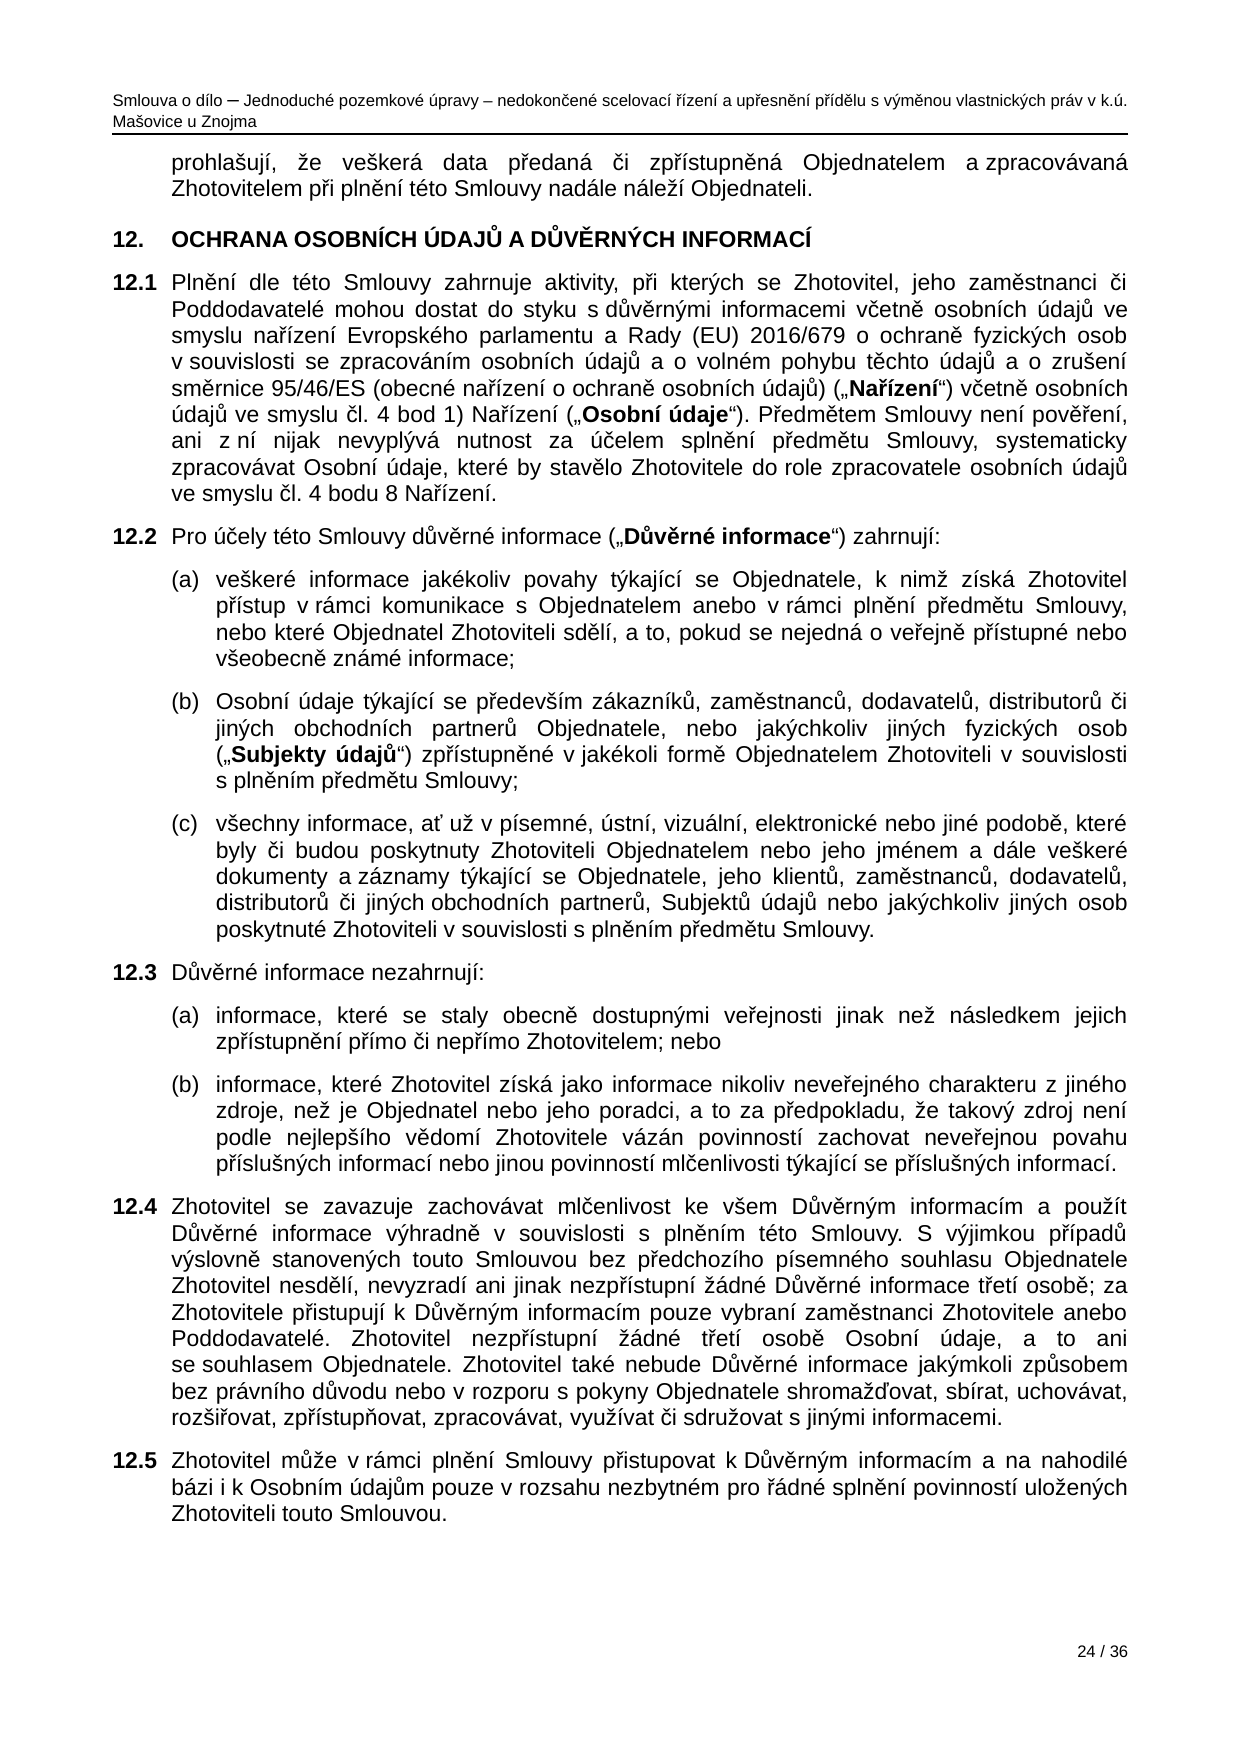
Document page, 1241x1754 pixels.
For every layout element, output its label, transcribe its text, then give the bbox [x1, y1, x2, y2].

list veškeré informace jakékoliv povahy týkající se Objednatele, k nimž získá Zhotovitel přístup v rámci komunikace s Objednatelem anebo v rámci plnění předmětu Smlouvy, nebo které Objednatel Zhotoviteli sdělí, a to, pokud se nejedná o veřejně přístupné nebo všeobecně známé informace; [171, 566, 1128, 672]
text Plnění dle této Smlouvy zahrnuje aktivity, při kterých se Zhotovitel, jeho zaměstnanci či Poddodavatelé mohou dostat do styku s důvěrnými informacemi včetně osobních údajů ve smyslu nařízení Evropského parlamentu a Rady (EU) 2016/679 o ochraně fyzických osob v souvislosti se zpracováním osobních údajů a o volném pohybu těchto údajů a o zrušení směrnice 95/46/ES (obecné nařízení o ochraně osobních údajů) („Nařízení“) včetně osobních údajů ve smyslu čl. 4 bod 1) Nařízení („Osobní údaje“). Předmětem Smlouvy není pověření, ani z ní nijak nevyplývá nutnost za účelem splnění předmětu Smlouvy, systematicky zpracovávat Osobní údaje, které by stavělo Zhotovitele do role zpracovatele osobních údajů ve smyslu čl. 4 bodu 8 Nařízení. [112, 269, 1128, 506]
list informace, které Zhotovitel získá jako informace nikoliv neveřejného charakteru z jiného zdroje, než je Objednatel nebo jeho poradci, a to za předpokladu, že takový zdroj není podle nejlepšího vědomí Zhotovitele vázán povinností zachovat neveřejnou povahu příslušných informací nebo jinou povinností mlčenlivosti týkající se příslušných informací. [171, 1071, 1128, 1177]
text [112, 148, 1128, 201]
text Pro účely této Smlouvy důvěrné informace („Důvěrné informace“) zahrnují: [112, 523, 1128, 549]
list informace, které se staly obecně dostupnými veřejnosti jinak než následkem jejich zpřístupnění přímo či nepřímo Zhotovitelem; nebo [171, 1002, 1128, 1054]
text Osobní údaje týkající se především zákazníků, zaměstnanců, dodavatelů, distributorů či jiných obchodních partnerů Objednatele, nebo jakýchkoliv jiných fyzických osob („Subjekty údajů“) zpřístupněné v jakékoli formě Objednatelem Zhotoviteli v souvislosti s plněním předmětu Smlouvy; [171, 688, 1128, 794]
text všechny informace, ať už v písemné, ústní, vizuální, elektronické nebo jiné podobě, které byly či budou poskytnuty Zhotoviteli Objednatelem nebo jeho jménem a dále veškeré dokumenty a záznamy týkající se Objednatele, jeho klientů, zaměstnanců, dodavatelů, distributorů či jiných obchodních partnerů, Subjektů údajů nebo jakýchkoliv jiných osob poskytnuté Zhotoviteli v souvislosti s plněním předmětu Smlouvy. [171, 810, 1128, 942]
text Důvěrné informace nezahrnují: [112, 959, 1128, 985]
text Zhotovitel může v rámci plnění Smlouvy přistupovat k Důvěrným informacím a na nahodilé bázi i k Osobním údajům pouze v rozsahu nezbytném pro řádné splnění povinností uložených Zhotoviteli touto Smlouvou. [112, 1447, 1128, 1526]
text Ochrana osobních údajů a Důvěrných informací [112, 226, 1128, 253]
text Zhotovitel se zavazuje zachovávat mlčenlivost ke všem Důvěrným informacím a použít Důvěrné informace výhradně v souvislosti s plněním této Smlouvy. S výjimkou případů výslovně stanovených touto Smlouvou bez předchozího písemného souhlasu Objednatele Zhotovitel nesdělí, nevyzradí ani jinak nezpřístupní žádné Důvěrné informace třetí osobě; za Zhotovitele přistupují k Důvěrným informacím pouze vybraní zaměstnanci Zhotovitele anebo Poddodavatelé. Zhotovitel nezpřístupní žádné třetí osobě Osobní údaje, a to ani se souhlasem Objednatele. Zhotovitel také nebude Důvěrné informace jakýmkoli způsobem bez právního důvodu nebo v rozporu s pokyny Objednatele shromažďovat, sbírat, uchovávat, rozšiřovat, zpřístupňovat, zpracovávat, využívat či sdružovat s jinými informacemi. [112, 1193, 1128, 1430]
